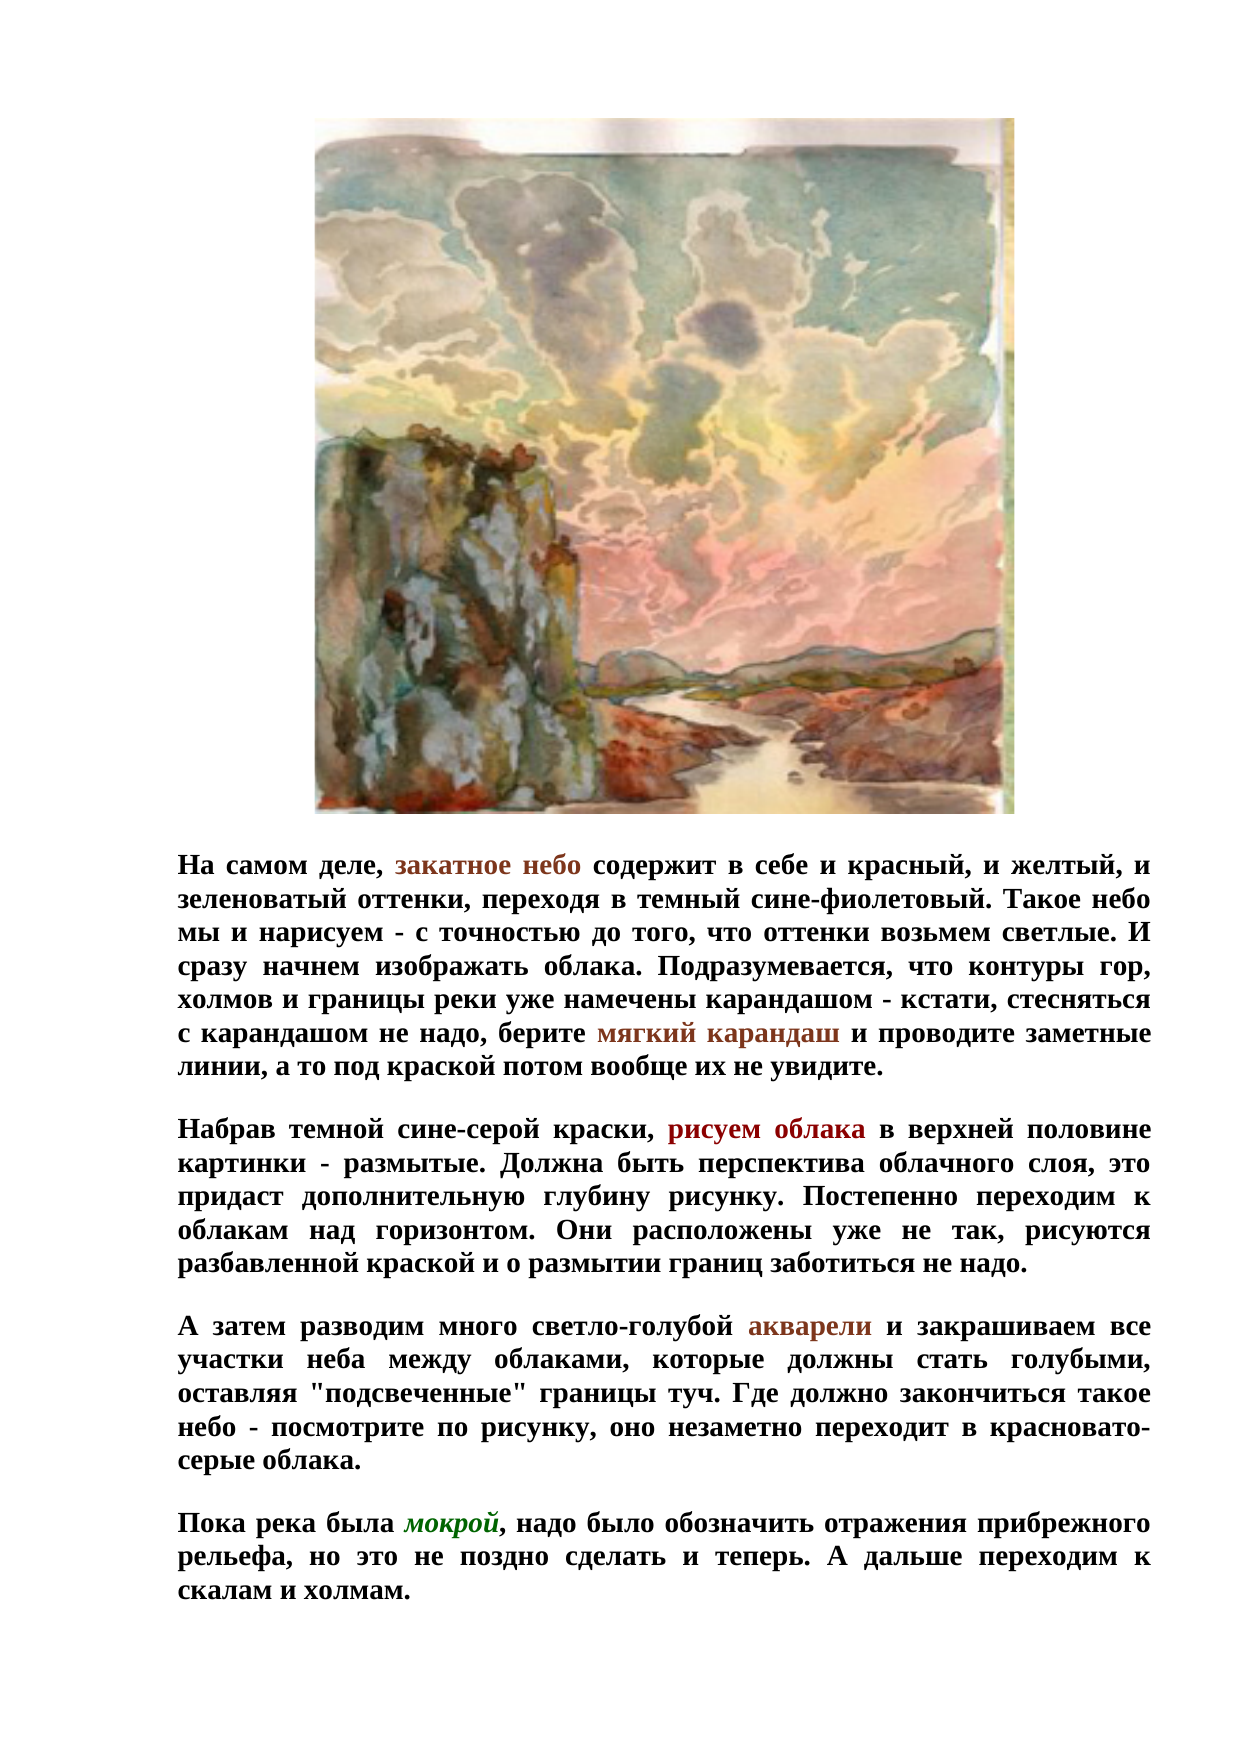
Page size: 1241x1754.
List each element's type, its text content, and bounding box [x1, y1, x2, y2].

text Набрав темной сине-серой краски, рисуем облака в верхней половине картинки - размытые. Должна быть перспектива облачного слоя, это придаст дополнительную глубину рисунку. Постепенно переходим к облакам над горизонтом. Они расположены уже не так, рисуются разбавленной краской и о размытии границ заботиться не надо. [177, 1111, 1152, 1279]
picture [314, 118, 1015, 814]
text Пока река была мокрой, надо было обозначить отражения прибрежного рельефа, но это не поздно сделать и теперь. А дальше переходим к скалам и холмам. [177, 1505, 1152, 1606]
text На самом деле, закатное небо содержит в себе и красный, и желтый, и зеленоватый оттенки, переходя в темный сине-фиолетовый. Такое небо мы и нарисуем - с точностью до того, что оттенки возьмем светлые. И сразу начнем изображать облака. Подразумевается, что контуры гор, холмов и границы реки уже намечены карандашом - кстати, стесняться с карандашом не надо, берите мягкий карандаш и проводите заметные линии, а то под краской потом вообще их не увидите. [177, 847, 1152, 1082]
text А затем разводим много светло-голубой акварели и закрашиваем все участки неба между облаками, которые должны стать голубыми, оставляя "подсвеченные" границы туч. Где должно закончиться такое небо - посмотрите по рисунку, оно незаметно переходит в красновато-серые облака. [177, 1308, 1152, 1476]
